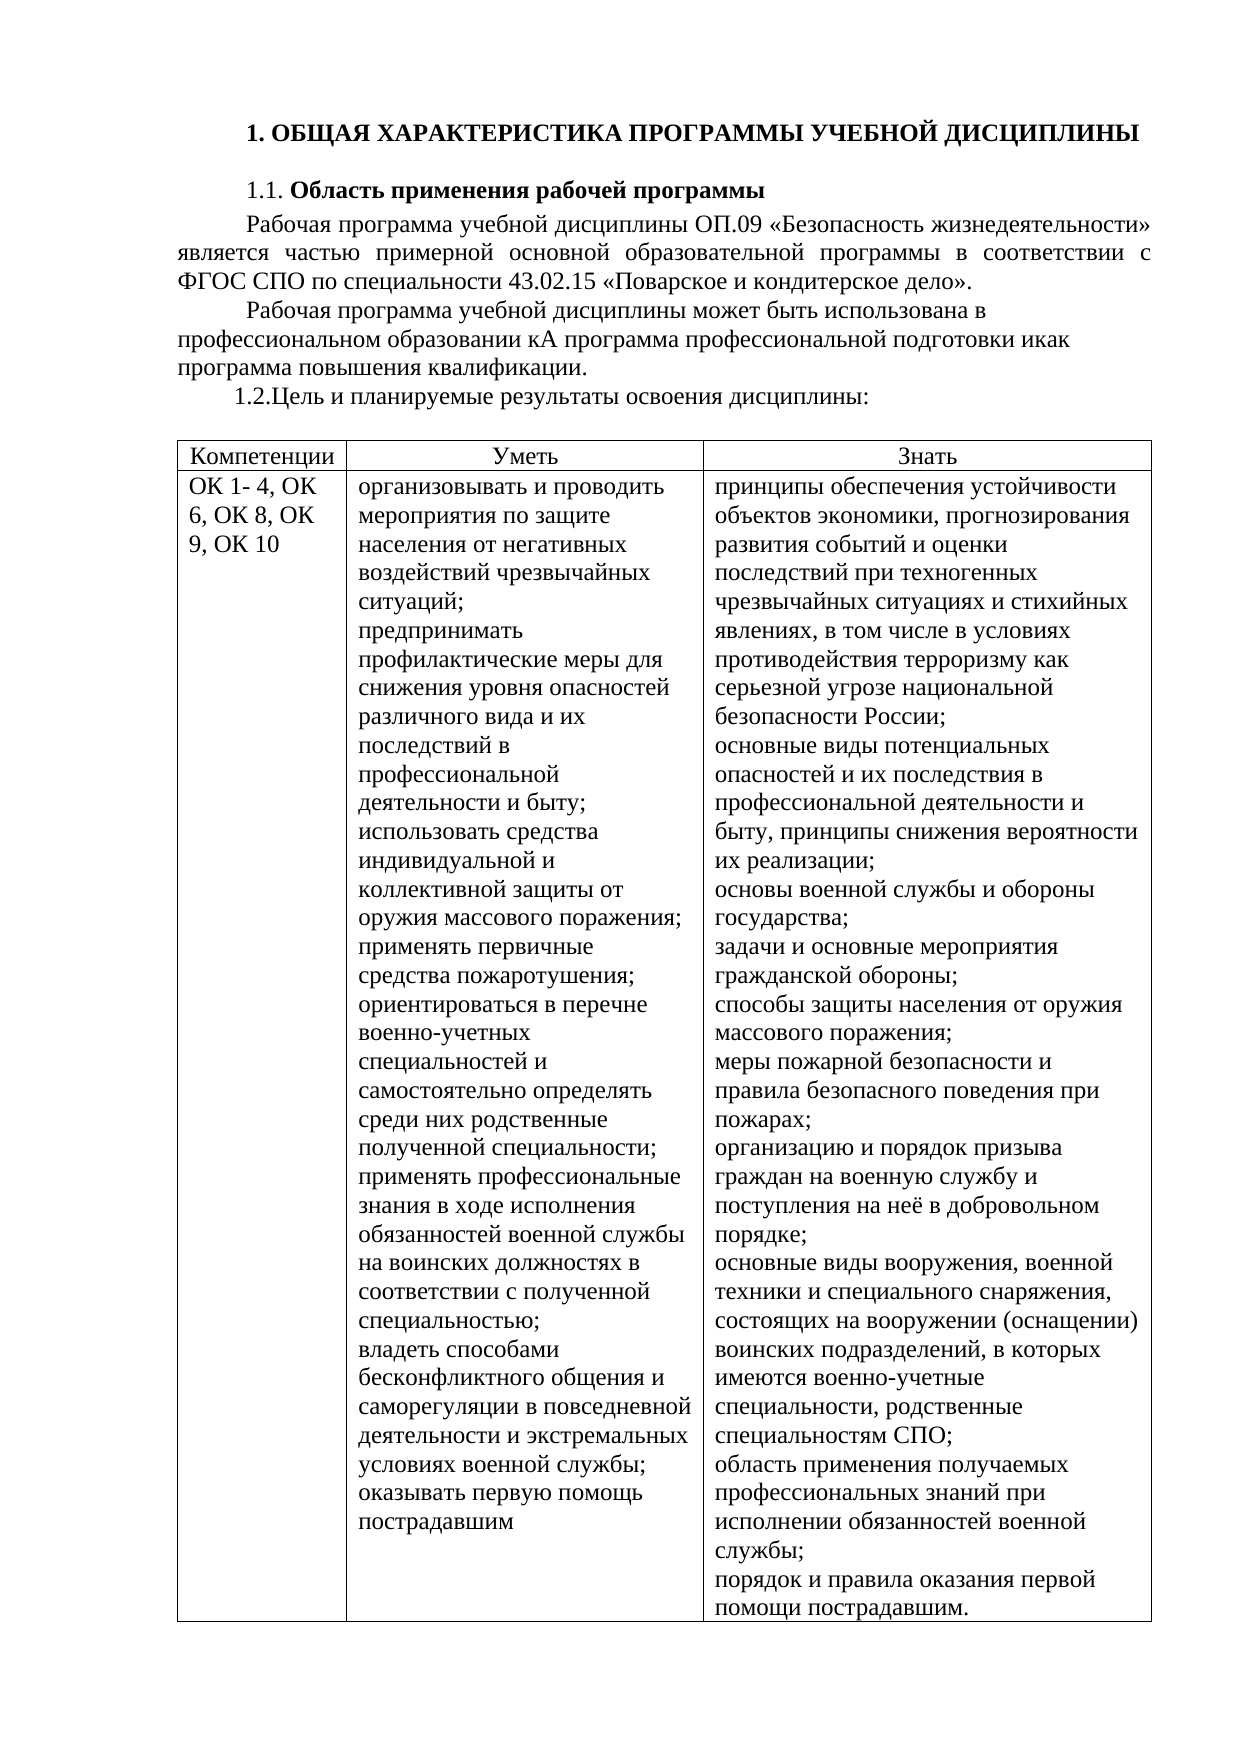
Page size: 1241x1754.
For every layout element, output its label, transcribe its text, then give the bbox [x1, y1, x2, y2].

table_cell организовывать и проводить мероприятия по защите населения от негативных воздействий чрезвычайных ситуаций; предпринимать профилактические меры для снижения уровня опасностей различного вида и их последствий в профессиональной деятельности и быту; использовать средства индивидуальной и коллективной защиты от оружия массового поражения; применять первичные средства пожаротушения; ориентироваться в перечне военно-учетных специальностей и самостоятельно определять среди них родственные полученной специальности; применять профессиональные знания в ходе исполнения обязанностей военной службы на воинских должностях в соответствии с полученной специальностью; владеть способами бесконфликтного общения и саморегуляции в повседневной деятельности и экстремальных условиях военной службы; оказывать первую помощь пострадавшим [347, 471, 703, 1621]
table_header Компетенции [178, 441, 346, 470]
text Рабочая программа учебной дисциплины может быть использована в профессиональном образовании кА программа профессиональной подготовки икак программа повышения квалификации. [177, 295, 1152, 381]
text 1. ОБЩАЯ ХАРАКТЕРИСТИКА ПРОГРАММЫ УЧЕБНОЙ ДИСЦИПЛИНЫ [177, 118, 1152, 147]
text 1.1. Область применения рабочей программы [177, 176, 1152, 204]
table_cell ОК 1- 4, ОК 6, ОК 8, ОК 9, ОК 10 [178, 471, 346, 1621]
text 1.2.Цель и планируемые результаты освоения дисциплины: [234, 381, 1152, 410]
table_cell принципы обеспечения устойчивости объектов экономики, прогнозирования развития событий и оценки последствий при техногенных чрезвычайных ситуациях и стихийных явлениях, в том числе в условиях противодействия терроризму как серьезной угрозе национальной безопасности России; основные виды потенциальных опасностей и их последствия в профессиональной деятельности и быту, принципы снижения вероятности их реализации; основы военной службы и обороны государства; задачи и основные мероприятия гражданской обороны; способы защиты населения от оружия массового поражения; меры пожарной безопасности и правила безопасного поведения при пожарах; организацию и порядок призыва граждан на военную службу и поступления на неё в добровольном порядке; основные виды вооружения, военной техники и специального снаряжения, состоящих на вооружении (оснащении) воинских подразделений, в которых имеются военно-учетные специальности, родственные специальностям СПО; область применения получаемых профессиональных знаний при исполнении обязанностей военной службы; порядок и правила оказания первой помощи пострадавшим. [704, 471, 1151, 1621]
table_header Уметь [347, 441, 703, 470]
text Рабочая программа учебной дисциплины ОП.09 «Безопасность жизнедеятельности» является частью примерной основной образовательной программы в соответствии с ФГОС СПО по специальности 43.02.15 «Поварское и кондитерское дело». [177, 209, 1152, 295]
table_header Знать [704, 441, 1151, 470]
